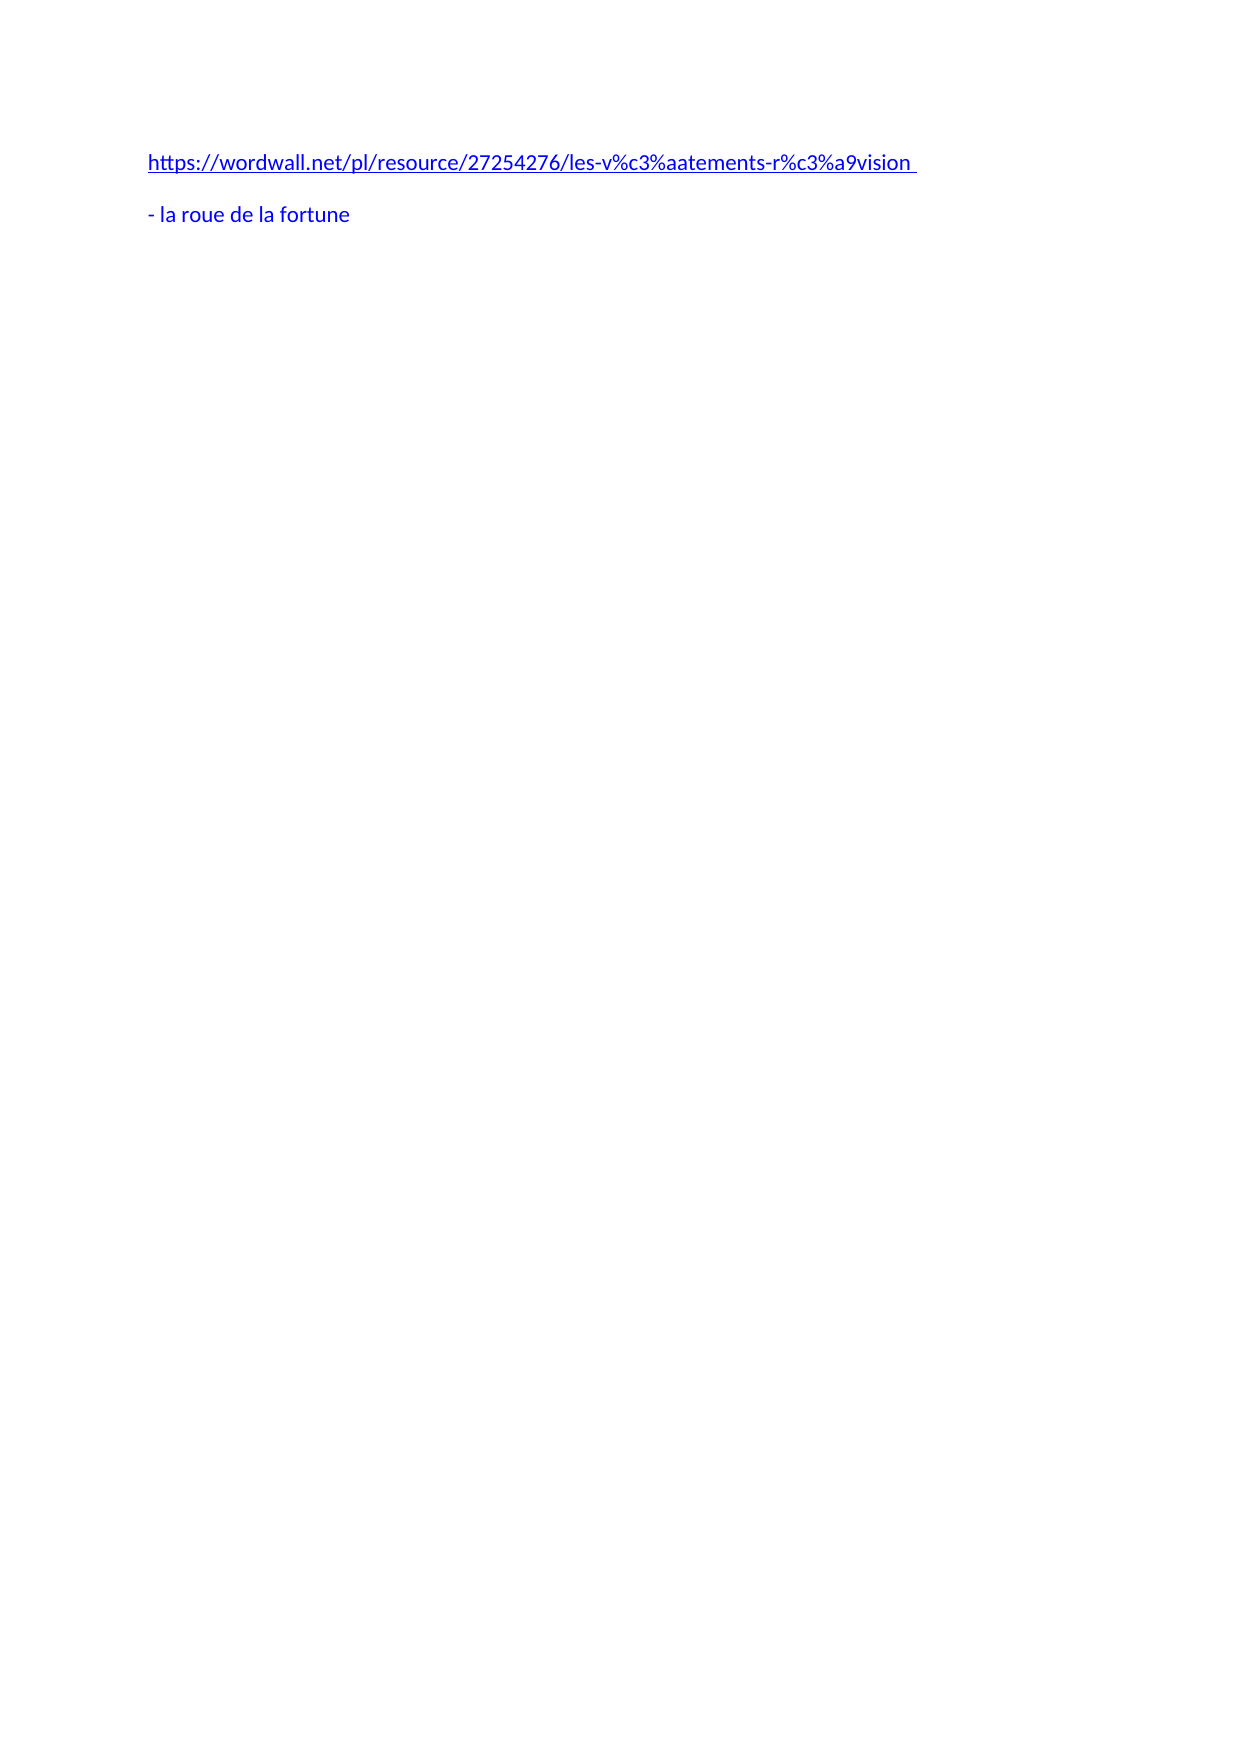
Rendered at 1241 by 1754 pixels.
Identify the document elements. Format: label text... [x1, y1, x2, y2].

text https://wordwall.net/pl/resource/27254276/les-v%c3%aatements-r%c3%a9vision [148, 148, 1093, 176]
text - la roue de la fortune [148, 201, 1093, 229]
